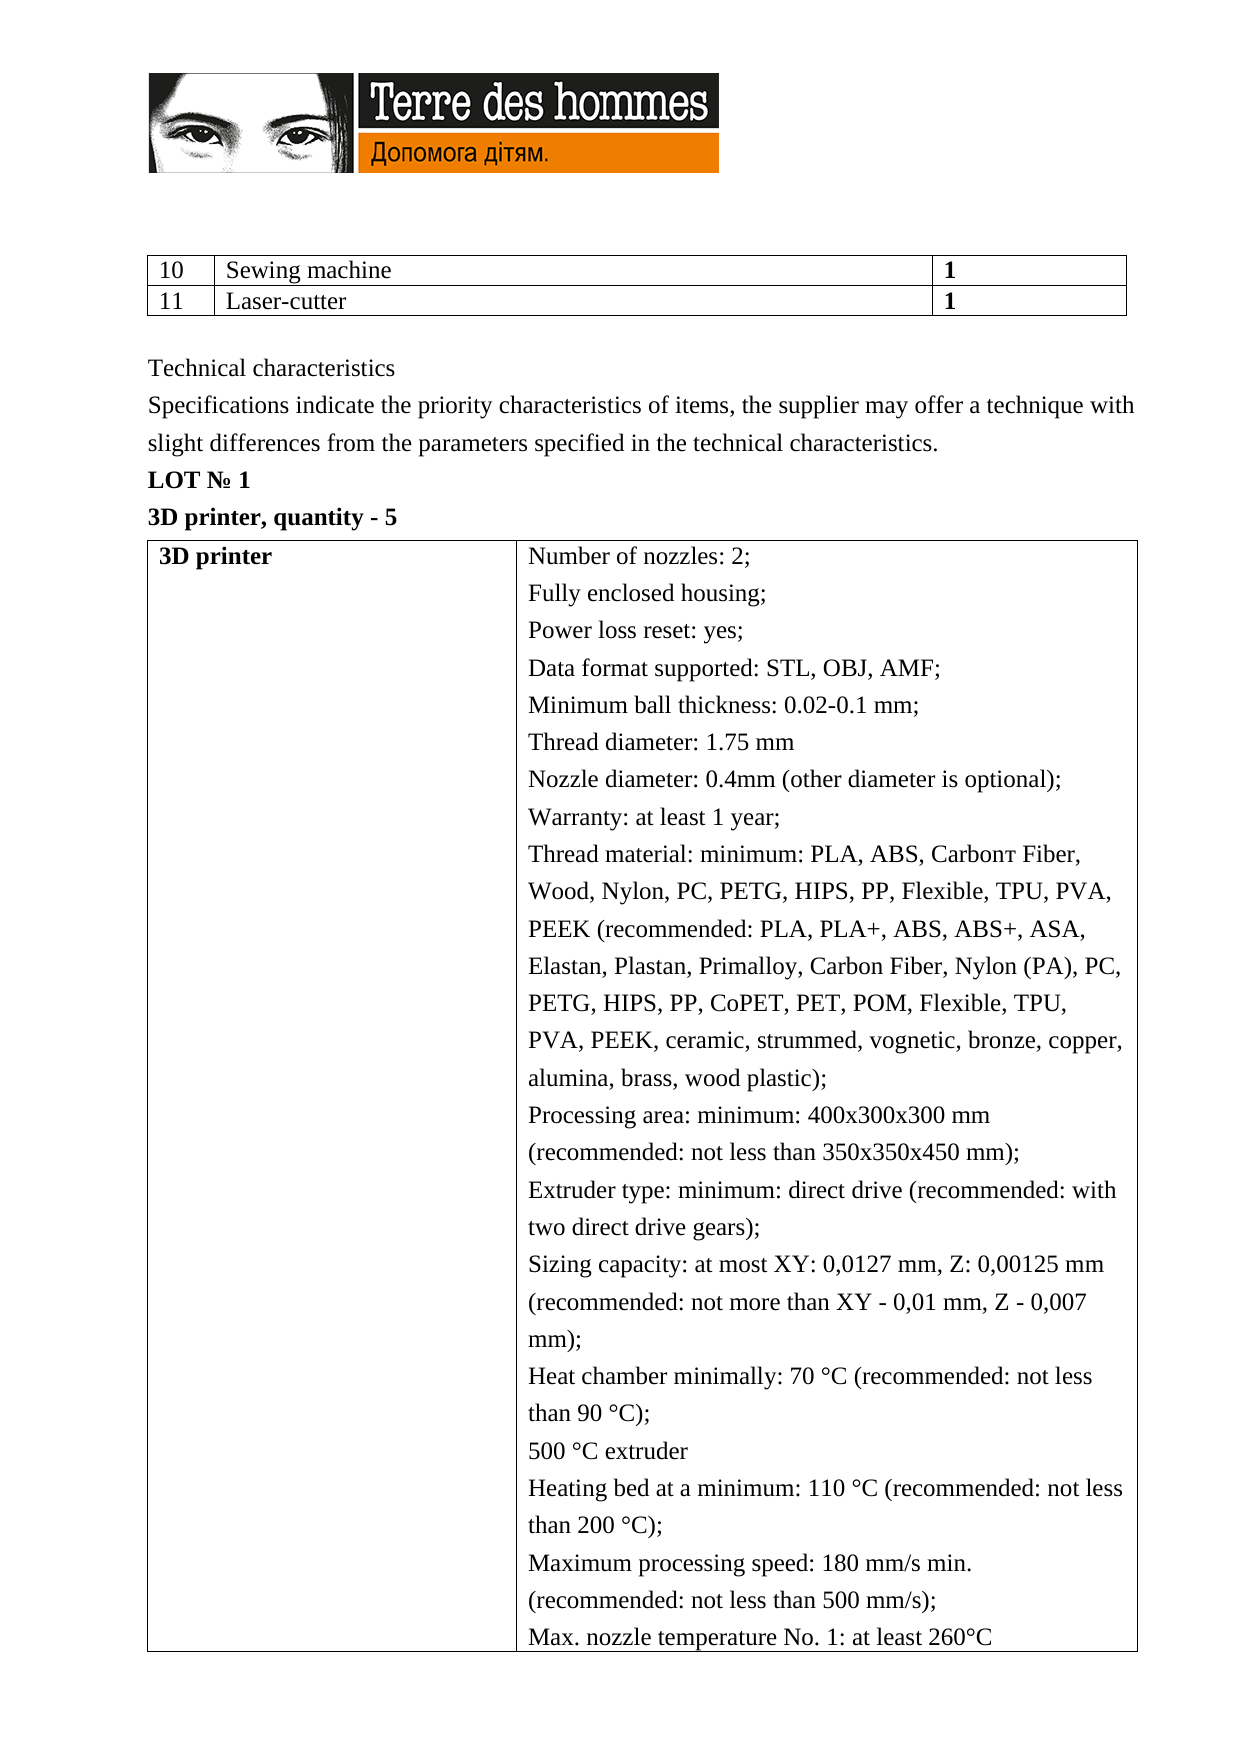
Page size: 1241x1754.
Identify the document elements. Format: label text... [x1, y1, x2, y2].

table_header 3D printer [148, 541, 516, 1651]
text Specifications indicate the priority characteristics of items, the supplier may offer a technique with slight differences from the parameters specified in the technical characteristics. [148, 391, 1152, 457]
table_cell 1 [933, 256, 1126, 285]
table_cell 1 [933, 286, 1126, 315]
table_cell Laser-cutter [215, 286, 932, 315]
table_cell 11 [148, 286, 214, 315]
table_cell Sewing machine [215, 256, 932, 285]
picture [148, 73, 719, 173]
text Technical characteristics [148, 316, 1152, 382]
text 3D printer, quantity - 5 [148, 502, 1152, 531]
table_cell 10 [148, 256, 214, 285]
text LOT № 1 [148, 465, 1152, 494]
